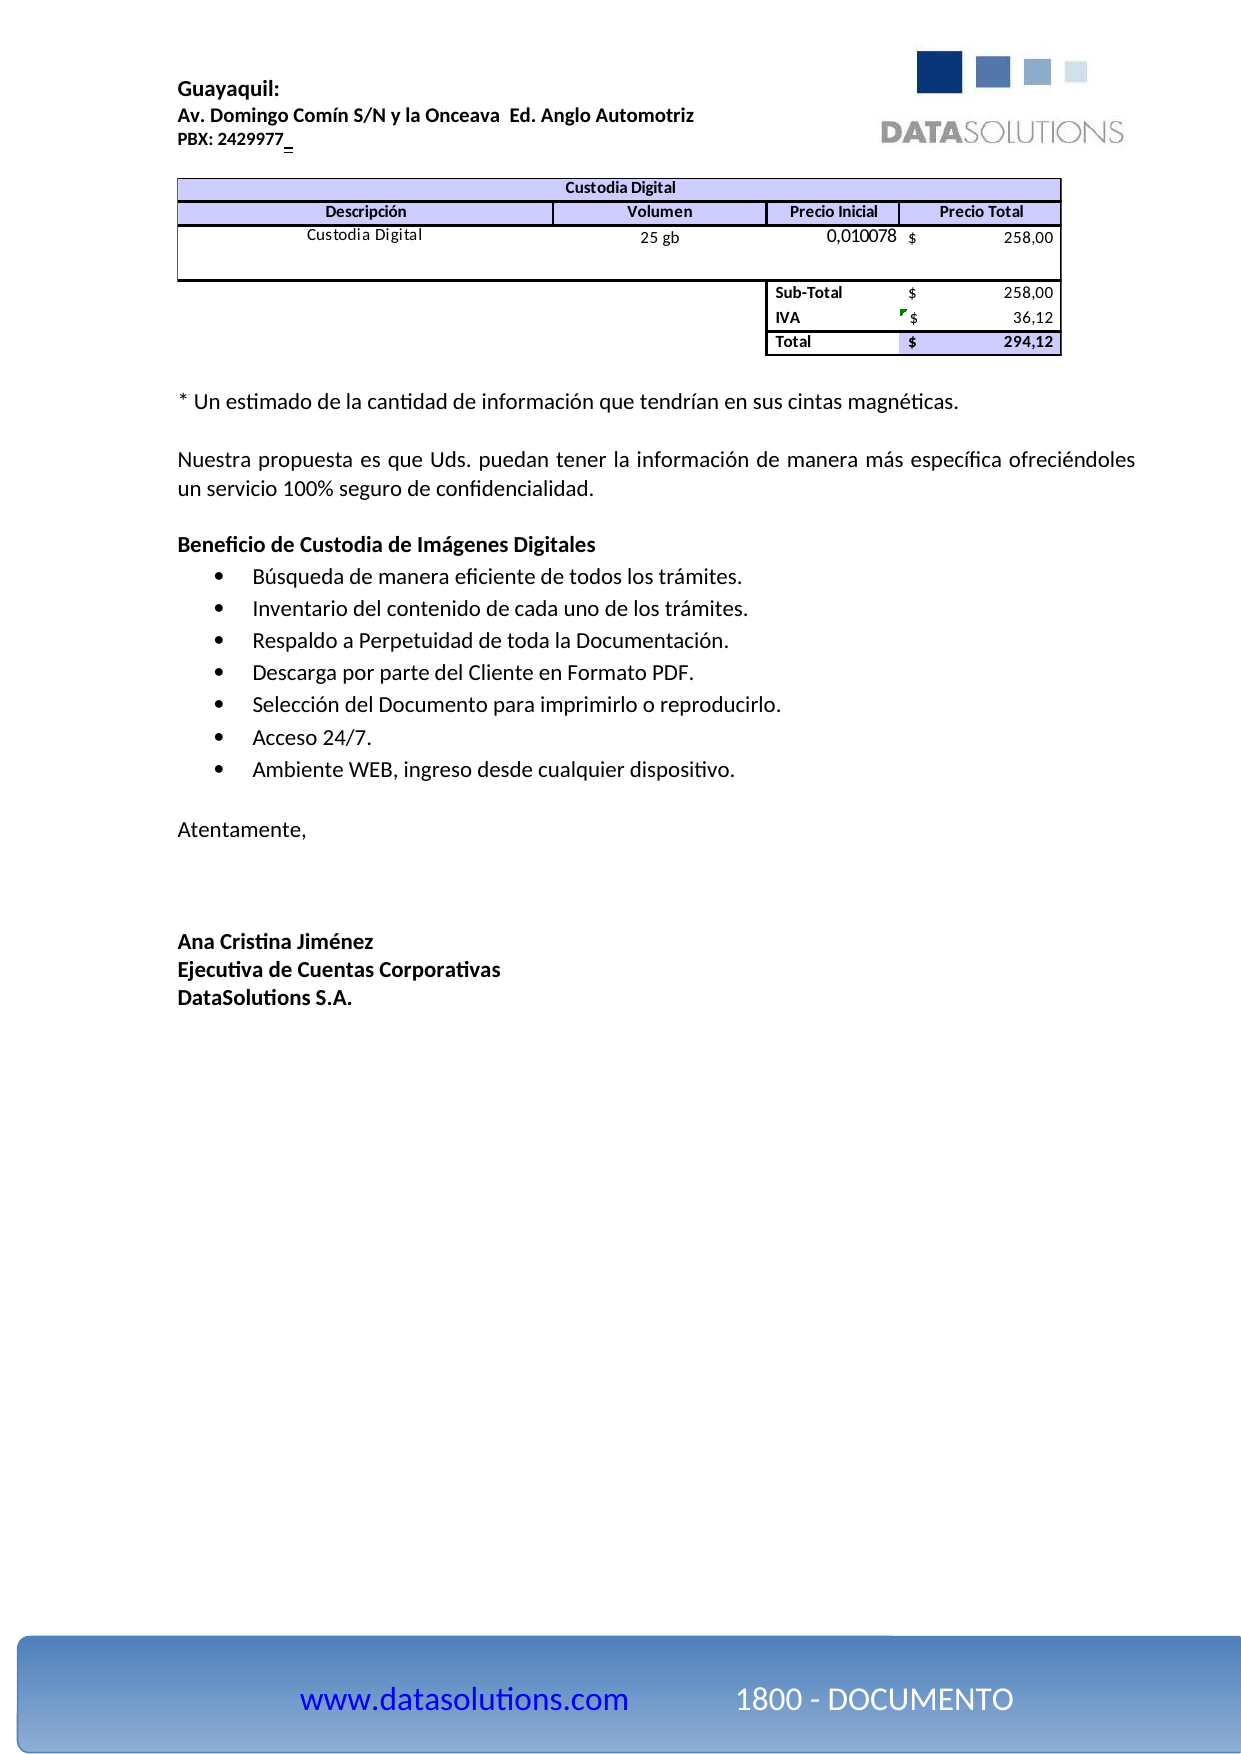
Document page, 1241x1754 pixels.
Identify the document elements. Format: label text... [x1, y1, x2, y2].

text * Un estimado de la cantidad de información que tendrían en sus cintas magnéticas. [177, 387, 1138, 415]
text Ejecutiva de Cuentas Corporativas [177, 955, 1138, 983]
text Beneficio de Custodia de Imágenes Digitales [177, 530, 1063, 558]
text Atentamente, [177, 815, 1138, 843]
text Nuestra propuesta es que Uds. puedan tener la información de manera más específica ofreciéndoles un servicio 100% seguro de confidencialidad. [177, 446, 1138, 502]
list Inventario del contenido de cada uno de los trámites. [215, 594, 1063, 622]
picture [846, 31, 1166, 163]
list Acceso 24/7. [215, 723, 1063, 751]
list Descarga por parte del Cliente en Formato PDF. [215, 658, 1063, 686]
list Búsqueda de manera eficiente de todos los trámites. [215, 562, 1063, 590]
text Ana Cristina Jiménez [177, 927, 1138, 955]
list Ambiente WEB, ingreso desde cualquier dispositivo. [215, 755, 1063, 783]
list Respaldo a Perpetuidad de toda la Documentación. [215, 626, 1063, 654]
list Selección del Documento para imprimirlo o reproducirlo. [215, 691, 1063, 719]
text DataSolutions S.A. [177, 983, 1138, 1011]
